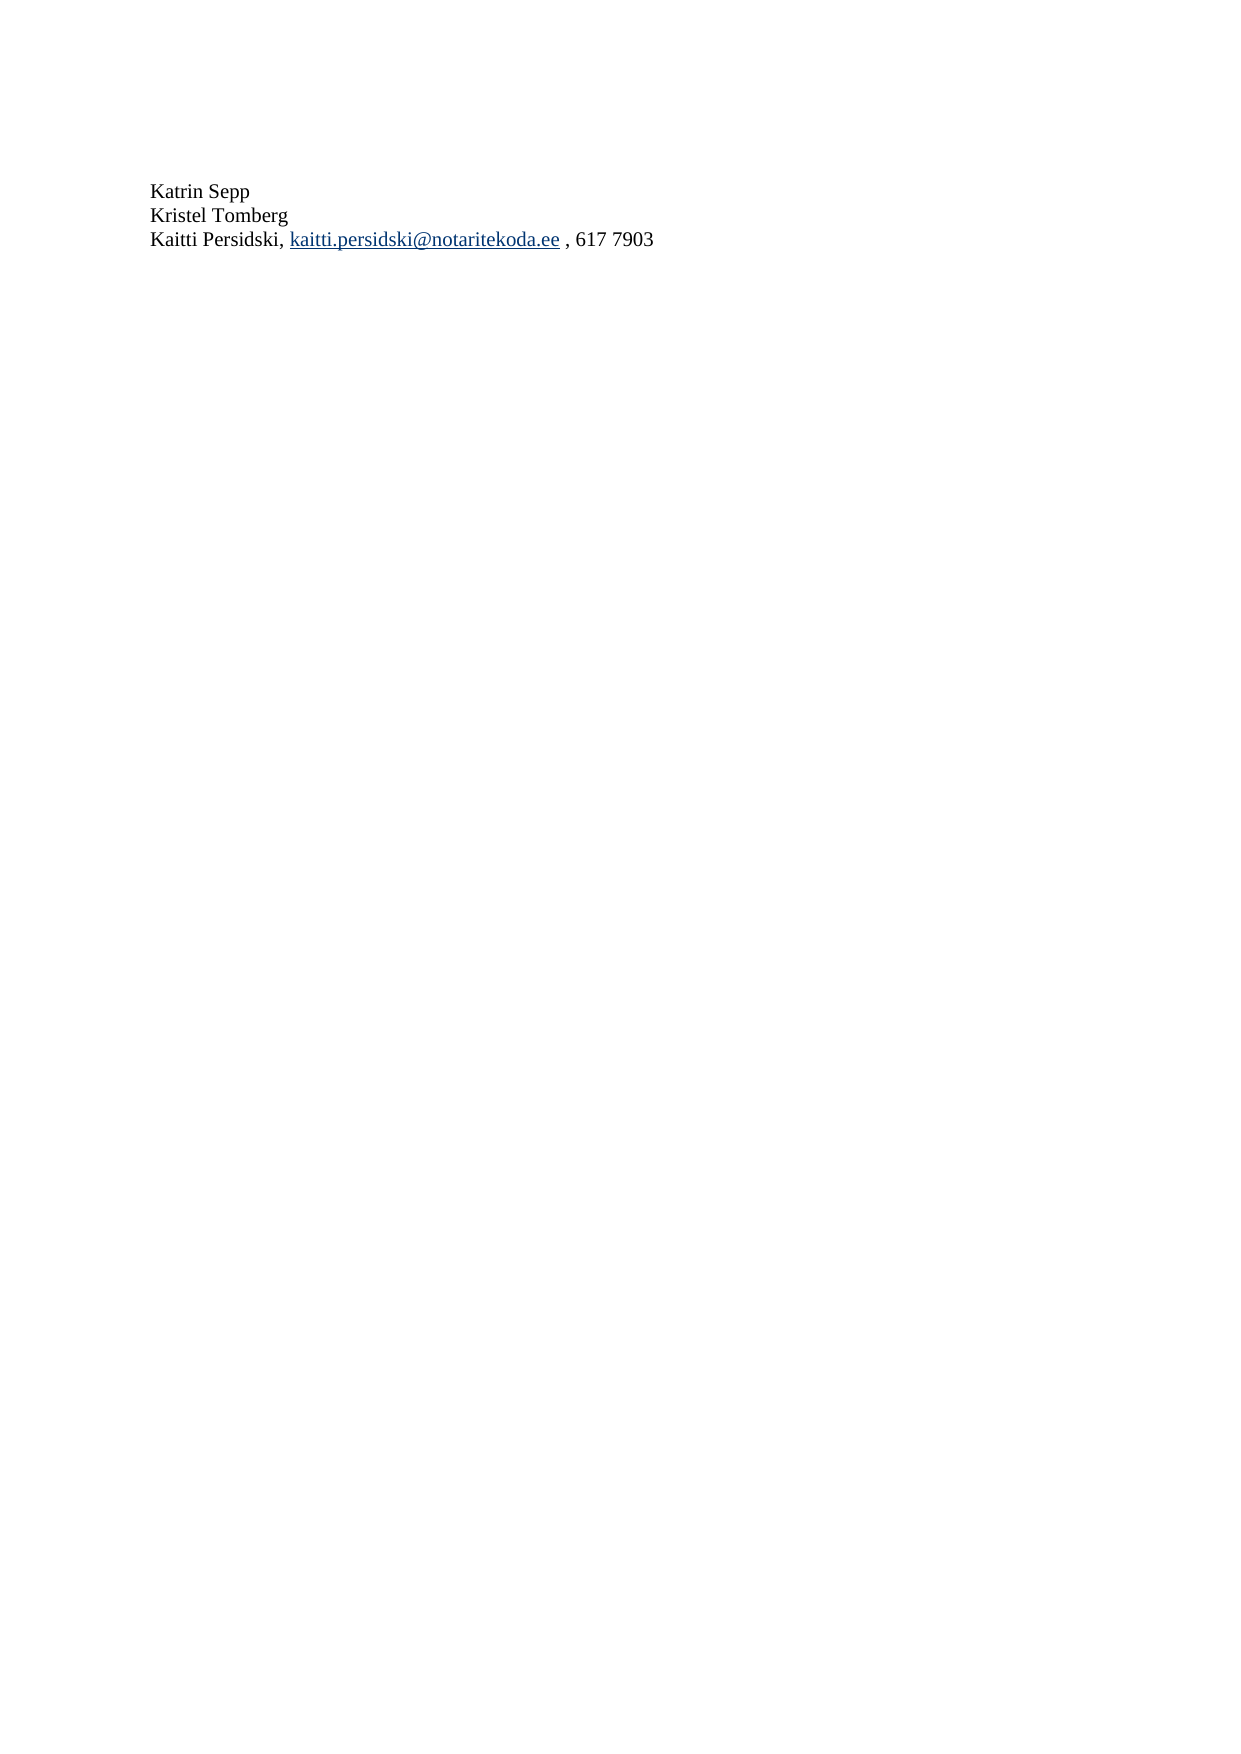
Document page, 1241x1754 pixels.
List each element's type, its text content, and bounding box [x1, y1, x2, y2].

text Kaitti Persidski, kaitti.persidski@notaritekoda.ee , 617 7903 [150, 227, 1090, 251]
text Katrin Sepp [150, 179, 1090, 203]
text Kristel Tomberg [150, 203, 1090, 227]
